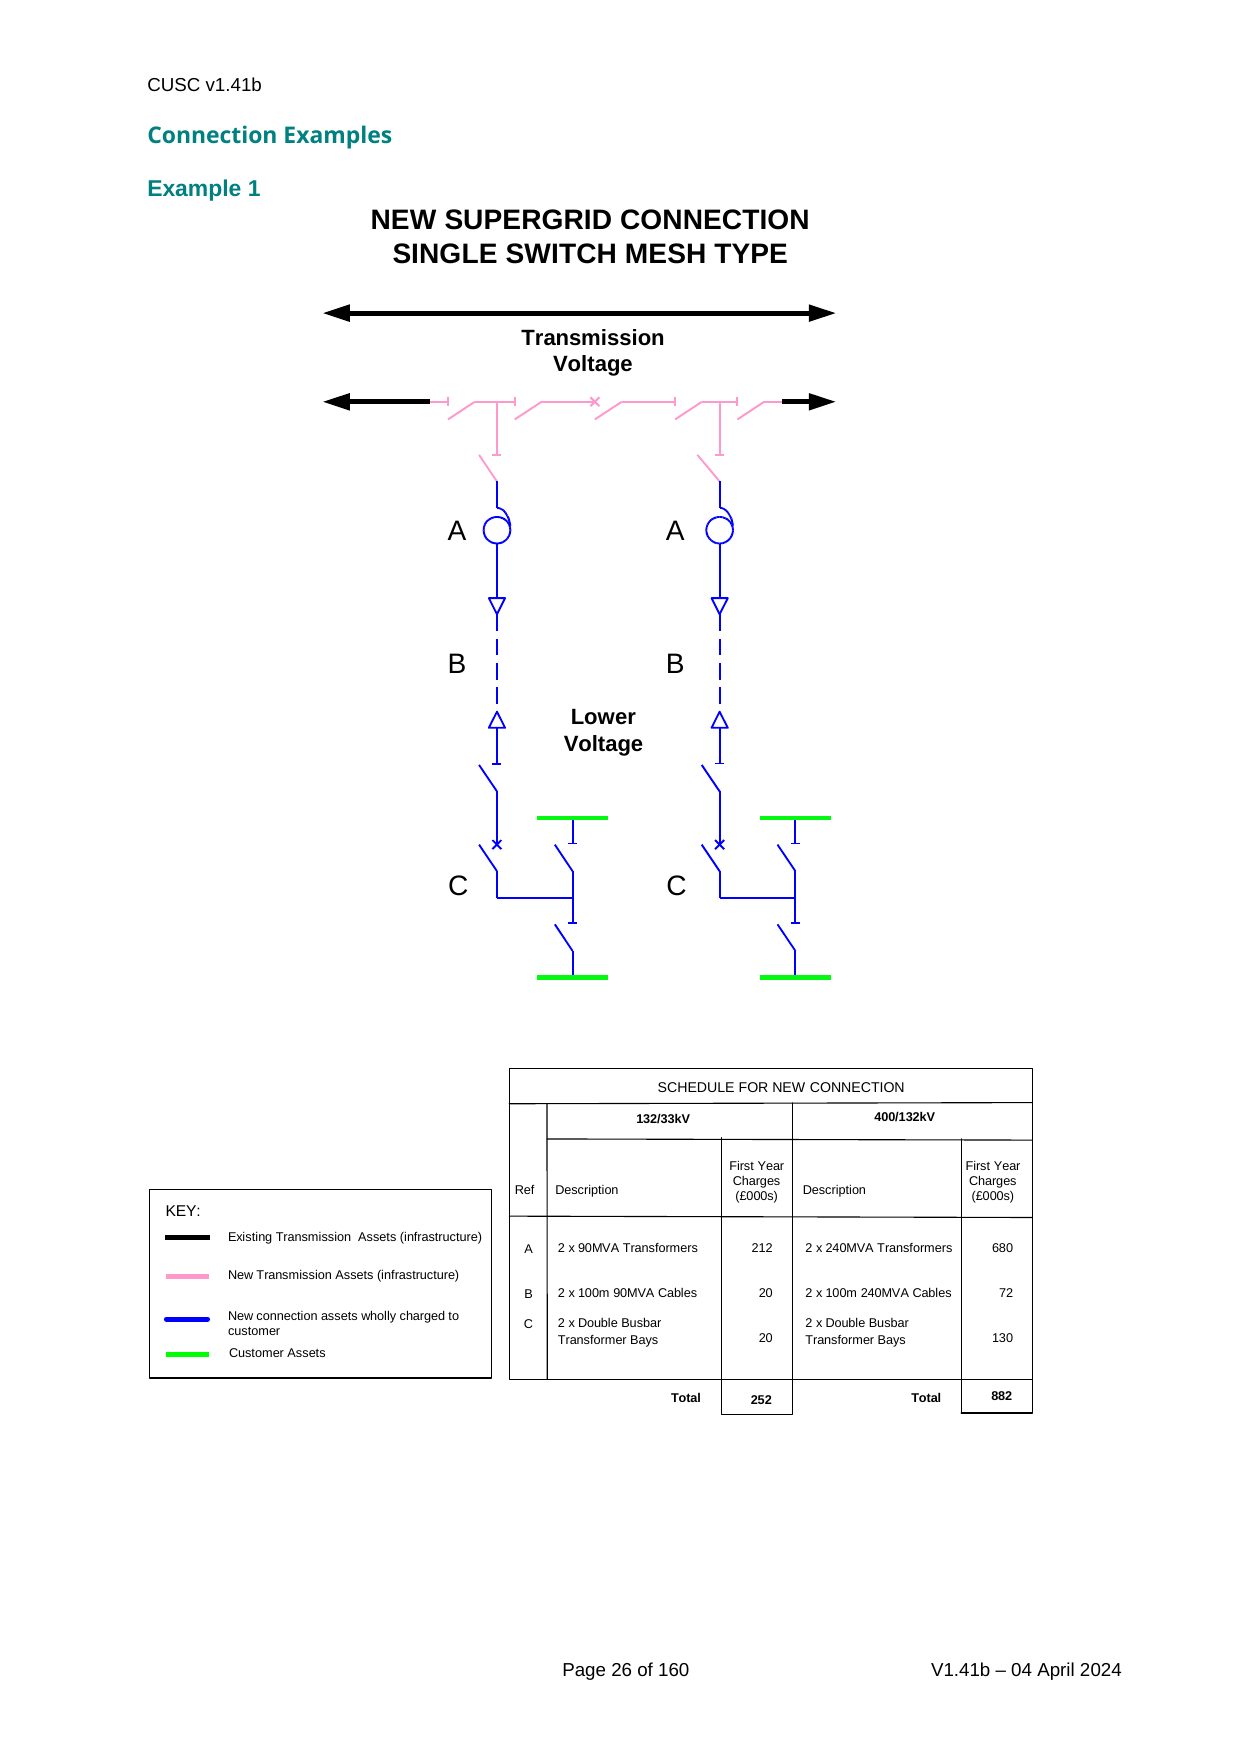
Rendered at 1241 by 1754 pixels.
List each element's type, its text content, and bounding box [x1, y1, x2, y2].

subtitle Connection Examples [147, 119, 1121, 150]
text Example 1 [147, 175, 1121, 202]
